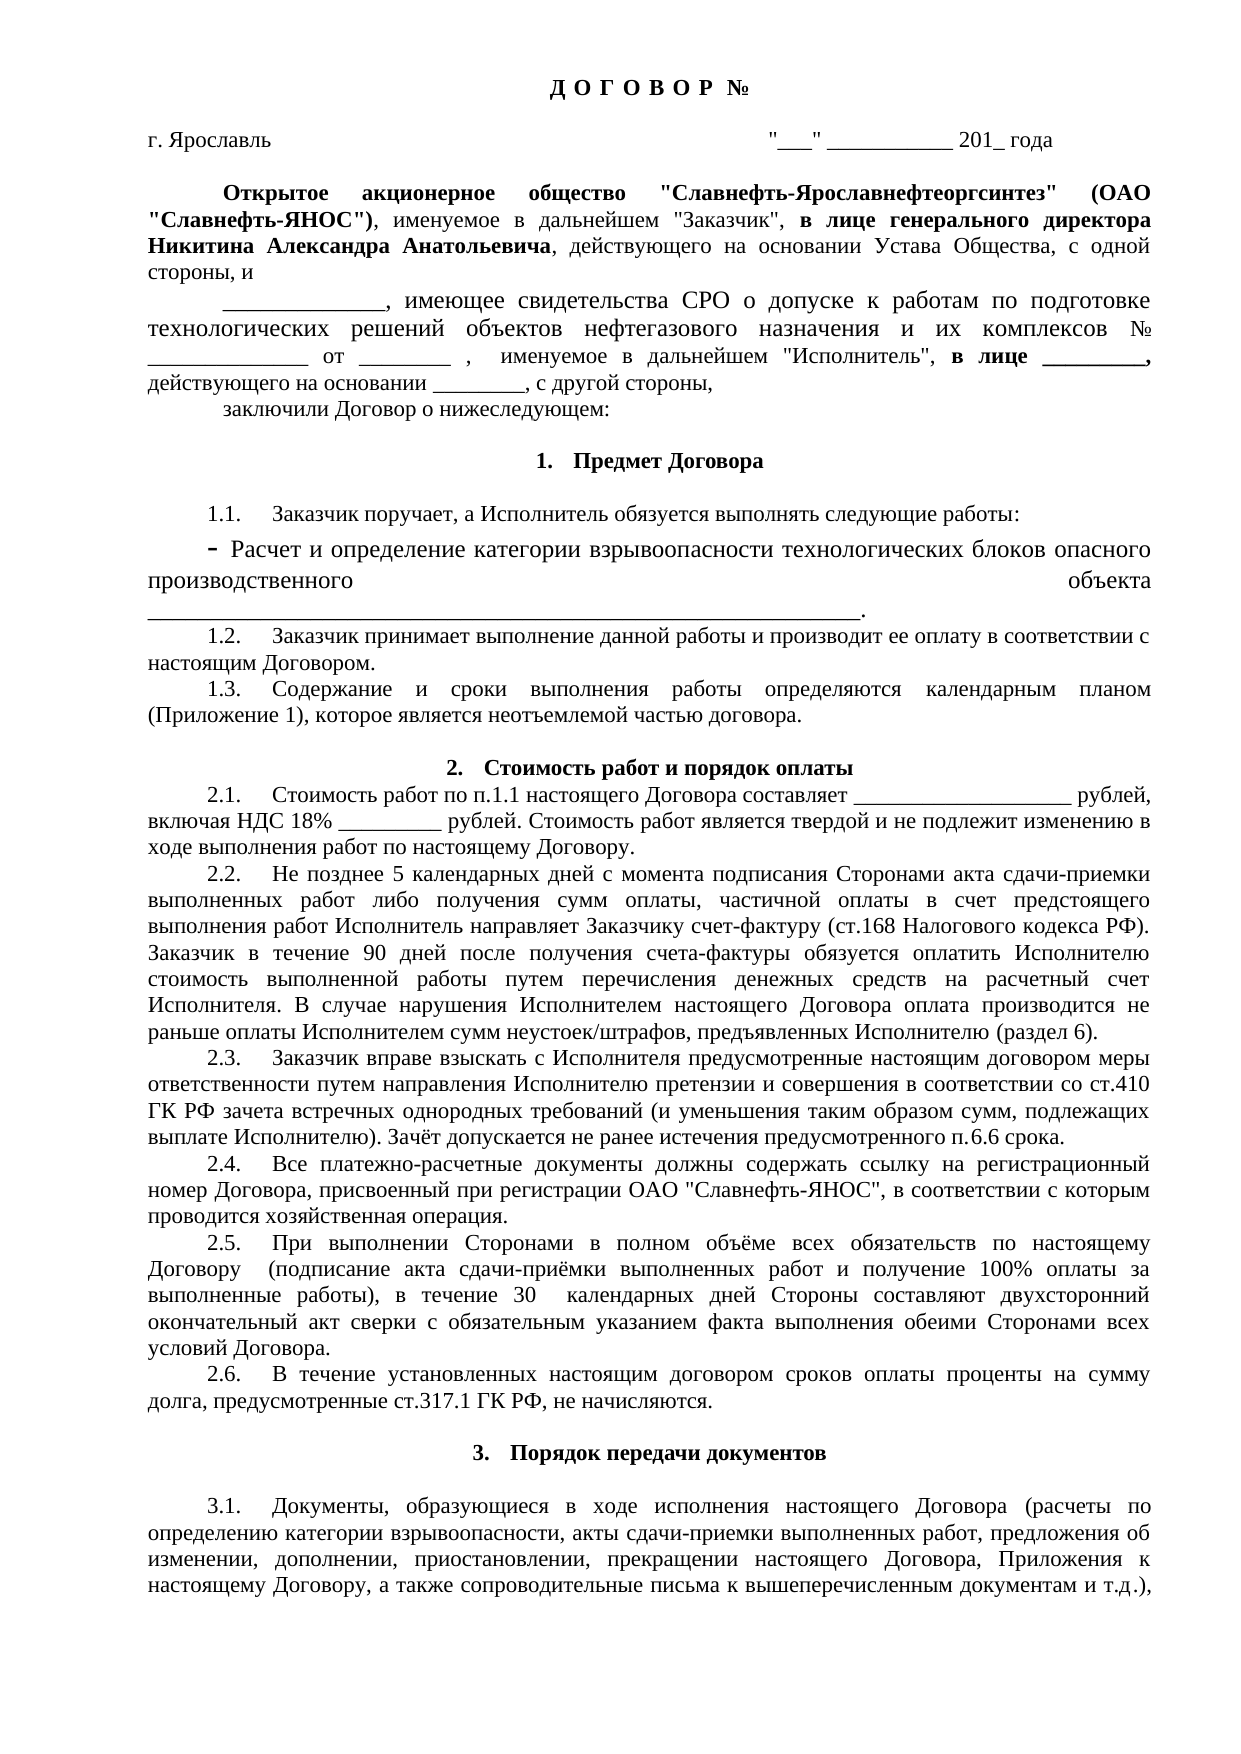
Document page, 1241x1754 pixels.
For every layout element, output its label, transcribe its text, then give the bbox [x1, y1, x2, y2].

list Заказчик вправе взыскать с Исполнителя предусмотренные настоящим договором меры ответственности путем направления Исполнителю претензии и совершения в соответствии со ст.410 ГК РФ зачета встречных однородных требований (и уменьшения таким образом сумм, подлежащих выплате Исполнителю). Зачёт допускается не ранее истечения предусмотренного п.6.6 срока. [148, 1044, 1152, 1149]
text г. Ярославль [148, 127, 1152, 153]
list Содержание и сроки выполнения работы определяются [148, 675, 1152, 728]
subtitle Предмет Договора [148, 448, 1152, 474]
list Не позднее 5 календарных дней с момента подписания Сторонами акта сдачи-приемки выполненных работ либо получения сумм оплаты, частичной оплаты в счет предстоящего выполнения работ Исполнитель направляет Заказчику счет-фактуру (ст.168 Налогового кодекса РФ). Заказчик в течение 90 дней после получения счета-фактуры обязуется оплатить Исполнителю стоимость выполненной работы путем перечисления денежных средств на расчетный счет Исполнителя. В случае нарушения Исполнителем настоящего Договора оплата производится не раньше оплаты Исполнителем сумм неустоек/штрафов, предъявленных Исполнителю (раздел 6). [148, 860, 1152, 1044]
text Открытое акционерное общество "Славнефть-Ярославнефтеоргсинтез" (ОАО "Славнефть-ЯНОС"), именуемое в дальнейшем "Заказчик", в лице генерального директора Никитина Александра Анатольевича, действующего на основании Устава Общества, с одной стороны, и [148, 179, 1152, 285]
list Стоимость работ по п.1.1 настоящего Договора составляет . Стоимость работ является твердой и не подлежит изменению в ходе выполнения работ по настоящему Договору. [148, 781, 1152, 860]
list При выполнении Сторонами в полном объёме всех обязательств по настоящему Договору (подписание акта сдачи-приёмки выполненных работ и получение 100% оплаты за выполненные работы), в течение 30 календарных дней Стороны составляют двухсторонний окончательный акт сверки с обязательным указанием факта выполнения обеими Сторонами всех условий Договора. [148, 1229, 1152, 1360]
subtitle Стоимость работ и порядок оплаты [148, 754, 1152, 781]
list Заказчик принимает выполнение данной работы и производит ее оплату в соответствии с настоящим Договором. [148, 622, 1152, 675]
list Все платежно-расчетные документы должны содержать ссылку на регистрационный номер Договора, присвоенный при регистрации ОАО "Славнефть-ЯНОС", в соответствии с которым проводится хозяйственная операция. [148, 1149, 1152, 1229]
title ДОГОВОР № [148, 74, 1152, 100]
list В течение установленных настоящим договором сроков оплаты проценты на сумму долга, предусмотренные ст.317.1 ГК РФ, не начисляются. [148, 1360, 1152, 1413]
subtitle Порядок передачи документов [148, 1439, 1152, 1466]
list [148, 1492, 1152, 1598]
list Заказчик поручает, а Исполнитель обязуется выполнять следующие работы: [148, 500, 1152, 527]
